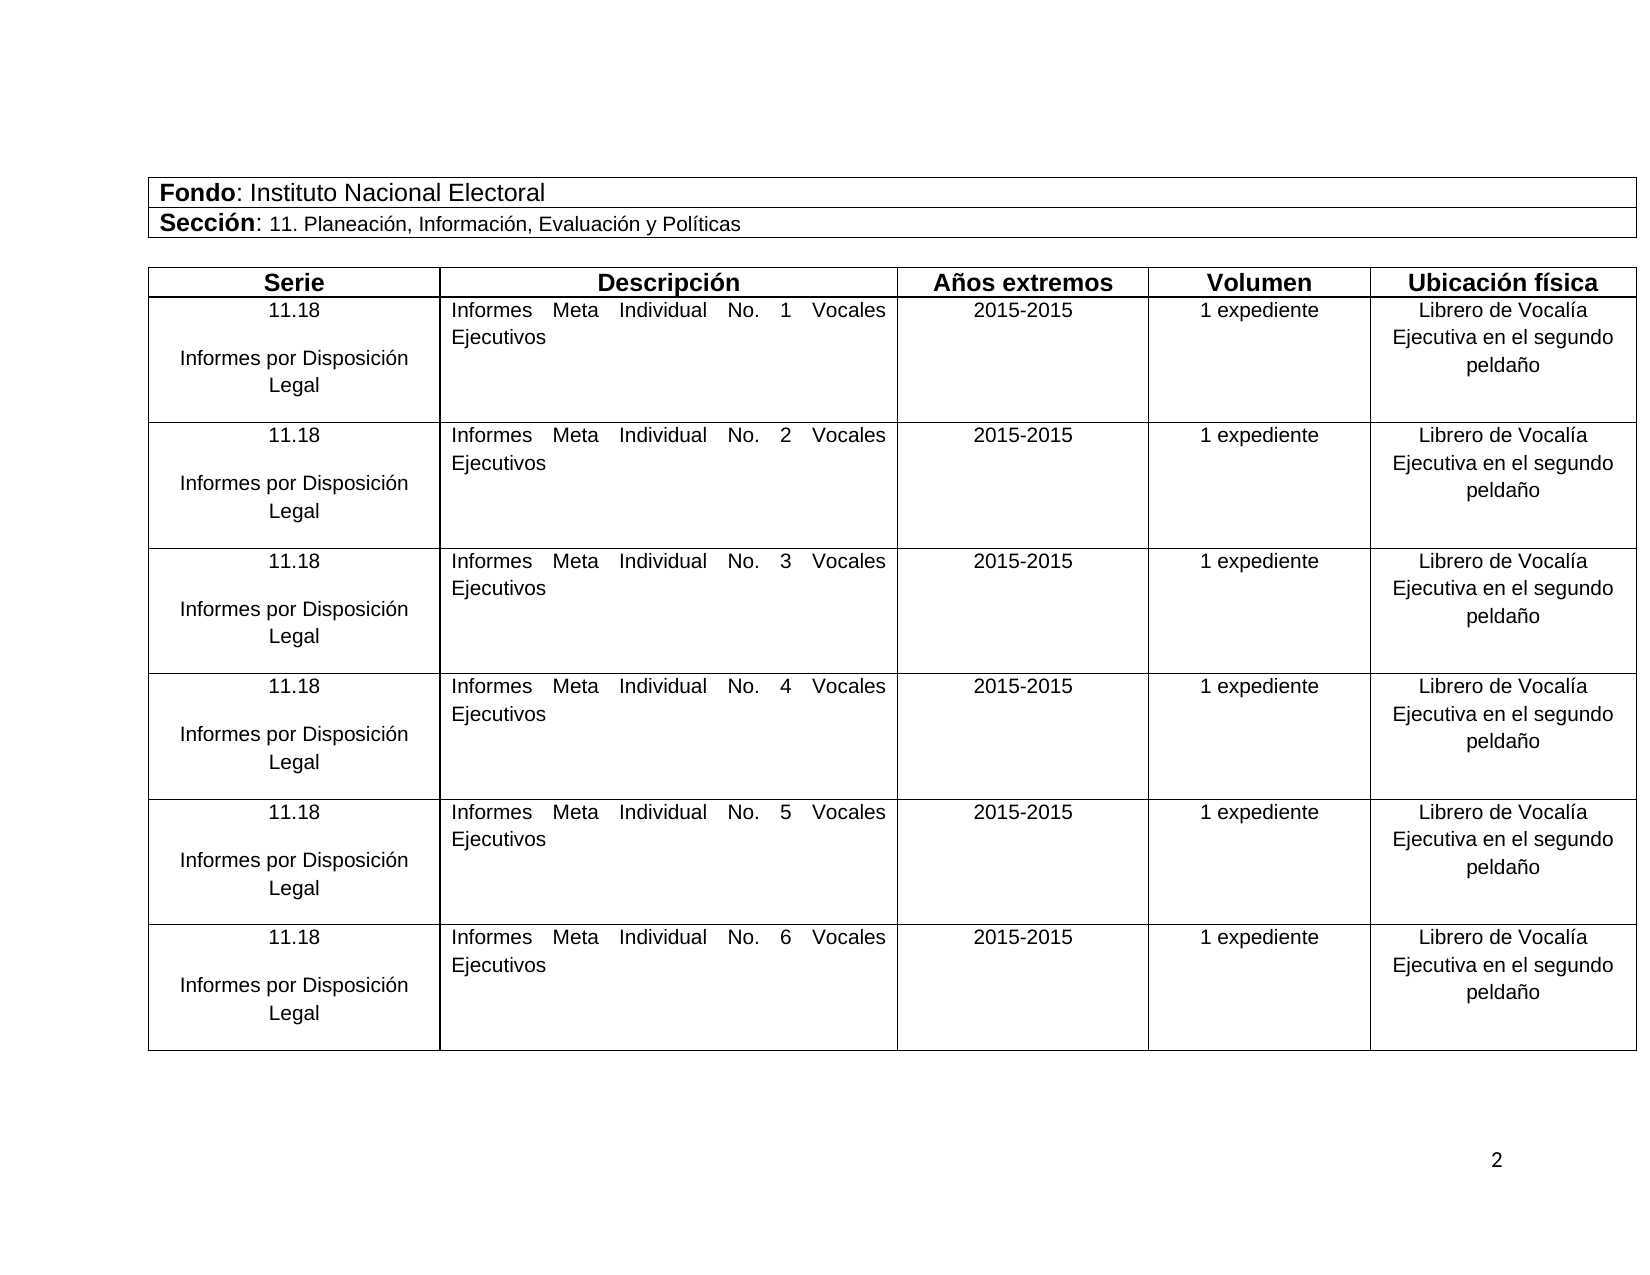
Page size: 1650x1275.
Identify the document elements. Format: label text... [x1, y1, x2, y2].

table_header Descripción [441, 268, 897, 296]
table_header Fondo: Instituto Nacional Electoral [149, 178, 1636, 207]
table_header Serie [149, 268, 439, 296]
table_cell Informes Meta Individual No. 6 Vocales Ejecutivos [441, 925, 897, 1049]
table_cell Librero de Vocalía Ejecutiva en el segundo peldaño [1371, 800, 1636, 924]
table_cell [1371, 298, 1636, 422]
table_cell 11.18 Informes por Disposición Legal [149, 423, 439, 547]
table_cell Informes Meta Individual No. 1 Vocales Ejecutivos [441, 298, 897, 422]
table_header Ubicación física [1371, 268, 1636, 296]
table_cell Sección: 11. Planeación, Información, Evaluación y Políticas [149, 208, 1636, 237]
table_cell Informes Meta Individual No. 4 Vocales Ejecutivos [441, 674, 897, 798]
table_cell 1 expediente [1149, 800, 1370, 924]
table_cell 11.18 Informes por Disposición Legal [149, 674, 439, 798]
table_cell Informes Meta Individual No. 3 Vocales Ejecutivos [441, 549, 897, 673]
table_cell 11.18 Informes por Disposición Legal [149, 800, 439, 924]
table_cell 2015-2015 [898, 549, 1148, 673]
table_cell 2015-2015 [898, 925, 1148, 1049]
table_cell 1 expediente [1149, 423, 1370, 547]
table_cell 2015-2015 [898, 298, 1148, 422]
table_cell 1 expediente [1149, 549, 1370, 673]
table_cell 11.18 Informes por Disposición Legal [149, 298, 439, 422]
table_cell 1 expediente [1149, 674, 1370, 798]
table_cell Informes Meta Individual No. 5 Vocales Ejecutivos [441, 800, 897, 924]
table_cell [1371, 925, 1636, 1049]
table_cell 2015-2015 [898, 800, 1148, 924]
table_cell 11.18 Informes por Disposición Legal [149, 549, 439, 673]
table_cell 1 expediente [1149, 298, 1370, 422]
table_cell Informes Meta Individual No. 2 Vocales Ejecutivos [441, 423, 897, 547]
table_cell 2015-2015 [898, 423, 1148, 547]
table_header Años extremos [898, 268, 1148, 296]
table_cell Librero de Vocalía Ejecutiva en el segundo peldaño [1371, 674, 1636, 798]
table_cell Librero de Vocalía Ejecutiva en el segundo peldaño [1371, 549, 1636, 673]
table_cell 1 expediente [1149, 925, 1370, 1049]
table_cell 2015-2015 [898, 674, 1148, 798]
table_cell Librero de Vocalía Ejecutiva en el segundo peldaño [1371, 423, 1636, 547]
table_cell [149, 925, 439, 1049]
table_header Volumen [1149, 268, 1370, 296]
